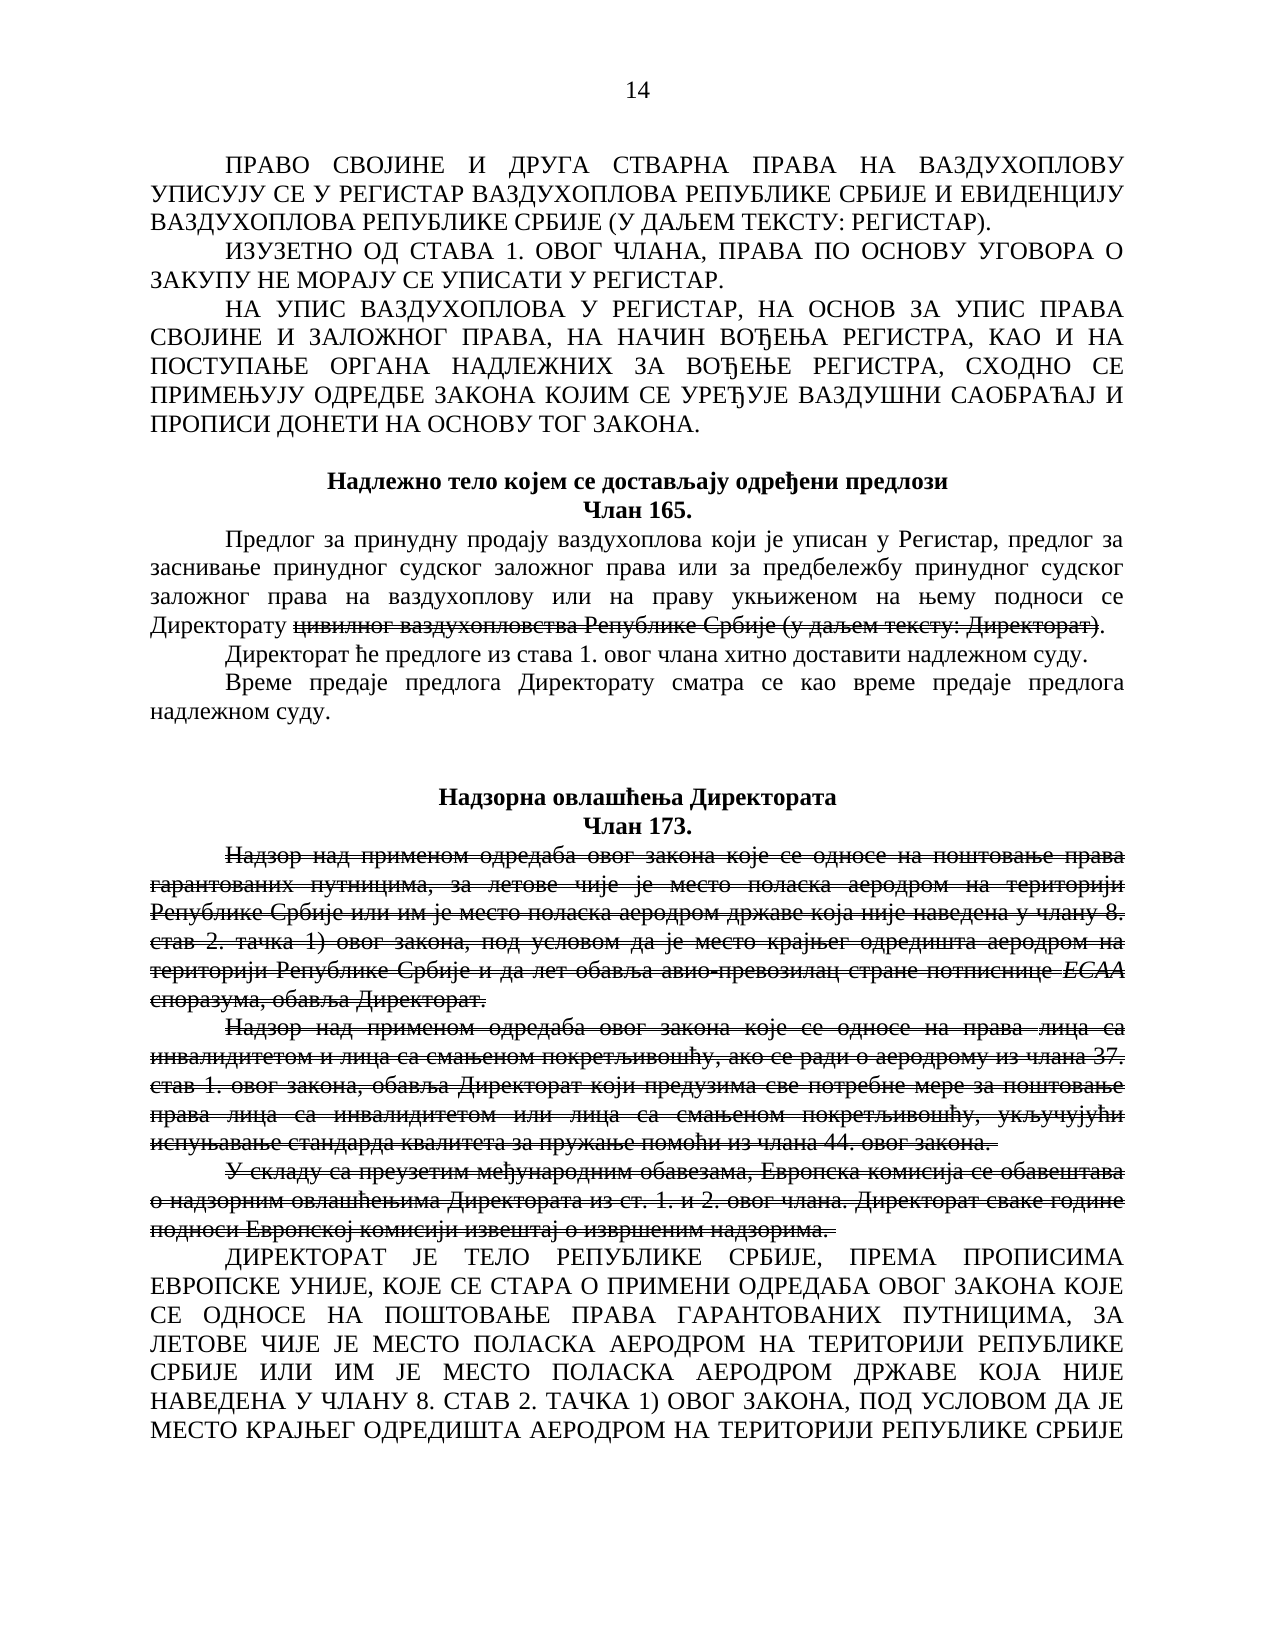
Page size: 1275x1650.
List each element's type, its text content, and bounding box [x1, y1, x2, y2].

text Директорат ће предлоге из става 1. овог члана хитно доставити надлежном суду. [150, 639, 1125, 667]
text Надзор над применом одредаба овог закона које се односе на права лица са инвалидитетом и лица са смањеном покретљивошћу, ако се ради о аеродрому из члана 37. став 1. овог закона, обавља Директорат који предузима све потребне мере за поштовање права лица са инвалидитетом или лица са смањеном покретљивошћу, укључујући испуњавање стандарда квалитета за пружање помоћи из члана 44. овог закона. [150, 1012, 1125, 1056]
text Члан 173. [225, 811, 1050, 840]
text Надзорна овлашћења Директората [225, 782, 1050, 811]
text Надзор над применом одредаба овог закона које се односе на права лица са инвалидитетом и лица са смањеном покретљивошћу, ако се ради о аеродрому из члана 37. став 1. овог закона, обавља Директорат који предузима све потребне мере за поштовање права лица са инвалидитетом или лица са смањеном покретљивошћу, укључујући испуњавање стандарда квалитета за пружање помоћи из члана 44. овог закона. [150, 1089, 1125, 1114]
text У складу са преузетим међународним обавезама, Европска комисија се обавештава о надзорним овлашћењима Директората из ст. 1. и 2. овог члана. Директорат сваке године подноси Европској комисији извештај о извршеним надзорима. [150, 1204, 1125, 1242]
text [150, 1242, 1125, 1444]
text Надзор над применом одредаба овог закона које се односе на поштовање права гарантованих путницима, за летове чије је место поласка аеродром на територији Републике Србије или им је место поласка аеродром државе која није наведена у члану 8. став 2. тачка 1) овог закона, под условом да је место крајњег одредишта аеродром на територији Републике Србије и да лет обавља авио-превозилац стране потписнице ECAA споразума, обавља Директорат. [150, 974, 1125, 1012]
text У складу са преузетим међународним обавезама, Европска комисија се обавештава о надзорним овлашћењима Директората из ст. 1. и 2. овог члана. Директорат сваке године подноси Европској комисији извештај о извршеним надзорима. [150, 1156, 1125, 1200]
text Надзор над применом одредаба овог закона које се односе на права лица са инвалидитетом и лица са смањеном покретљивошћу, ако се ради о аеродрому из члана 37. став 1. овог закона, обавља Директорат који предузима све потребне мере за поштовање права лица са инвалидитетом или лица са смањеном покретљивошћу, укључујући испуњавање стандарда квалитета за пружање помоћи из члана 44. овог закона. [150, 1060, 1125, 1085]
text Време предаје предлога Директорату сматра се као време предаје предлога надлежном суду. [150, 667, 1125, 725]
text Надлежно тело којем се достављају одређени предлози [150, 466, 1125, 495]
text НА УПИС ВАЗДУХОПЛОВА У РЕГИСТАР, НА ОСНОВ ЗА УПИС ПРАВА СВОЈИНЕ И ЗАЛОЖНОГ ПРАВА, НА НАЧИН ВОЂЕЊА РЕГИСТРА, КАО И НА ПОСТУПАЊЕ ОРГАНА НАДЛЕЖНИХ ЗА ВОЂЕЊЕ РЕГИСТРА, СХОДНО СЕ ПРИМЕЊУЈУ ОДРЕДБЕ ЗАКОНА КОЈИМ СЕ УРЕЂУЈЕ ВАЗДУШНИ САОБРАЋАЈ И ПРОПИСИ ДОНЕТИ НА ОСНОВУ ТОГ ЗАКОНА. [150, 294, 1125, 437]
text ПРАВО СВОЈИНЕ И ДРУГА СТВАРНА ПРАВА НА ВАЗДУХОПЛОВУ УПИСУЈУ СЕ У РЕГИСТАР ВАЗДУХОПЛОВА РЕПУБЛИКЕ СРБИЈЕ И ЕВИДЕНЦИЈУ ВАЗДУХОПЛОВА РЕПУБЛИКЕ СРБИЈЕ (У ДАЉЕМ ТЕКСТУ: РЕГИСТАР). [150, 150, 1125, 236]
text Члан 165. [150, 495, 1125, 524]
text Надзор над применом одредаба овог закона које се односе на поштовање права гарантованих путницима, за летове чије је место поласка аеродром на територији Републике Србије или им је место поласка аеродром државе која није наведена у члану 8. став 2. тачка 1) овог закона, под условом да је место крајњег одредишта аеродром на територији Републике Србије и да лет обавља авио-превозилац стране потписнице ECAA споразума, обавља Директорат. [150, 840, 1125, 884]
text Предлог за принудну продају ваздухоплова који је уписан у Регистар, предлог за заснивање принудног судског заложног права или за предбележбу принудног судског заложног права на ваздухоплову или на праву укњиженом на њему подноси се Директорату цивилног ваздухопловства Републике Србије (у даљем тексту: Директорат). [150, 524, 1125, 639]
text Надзор над применом одредаба овог закона које се односе на права лица са инвалидитетом и лица са смањеном покретљивошћу, ако се ради о аеродрому из члана 37. став 1. овог закона, обавља Директорат који предузима све потребне мере за поштовање права лица са инвалидитетом или лица са смањеном покретљивошћу, укључујући испуњавање стандарда квалитета за пружање помоћи из члана 44. овог закона. [150, 1118, 1125, 1156]
text ИЗУЗЕТНО ОД СТАВА 1. ОВОГ ЧЛАНА, ПРАВА ПО ОСНОВУ УГОВОРА О ЗАКУПУ НЕ МОРАЈУ СЕ УПИСАТИ У РЕГИСТАР. [150, 236, 1125, 294]
